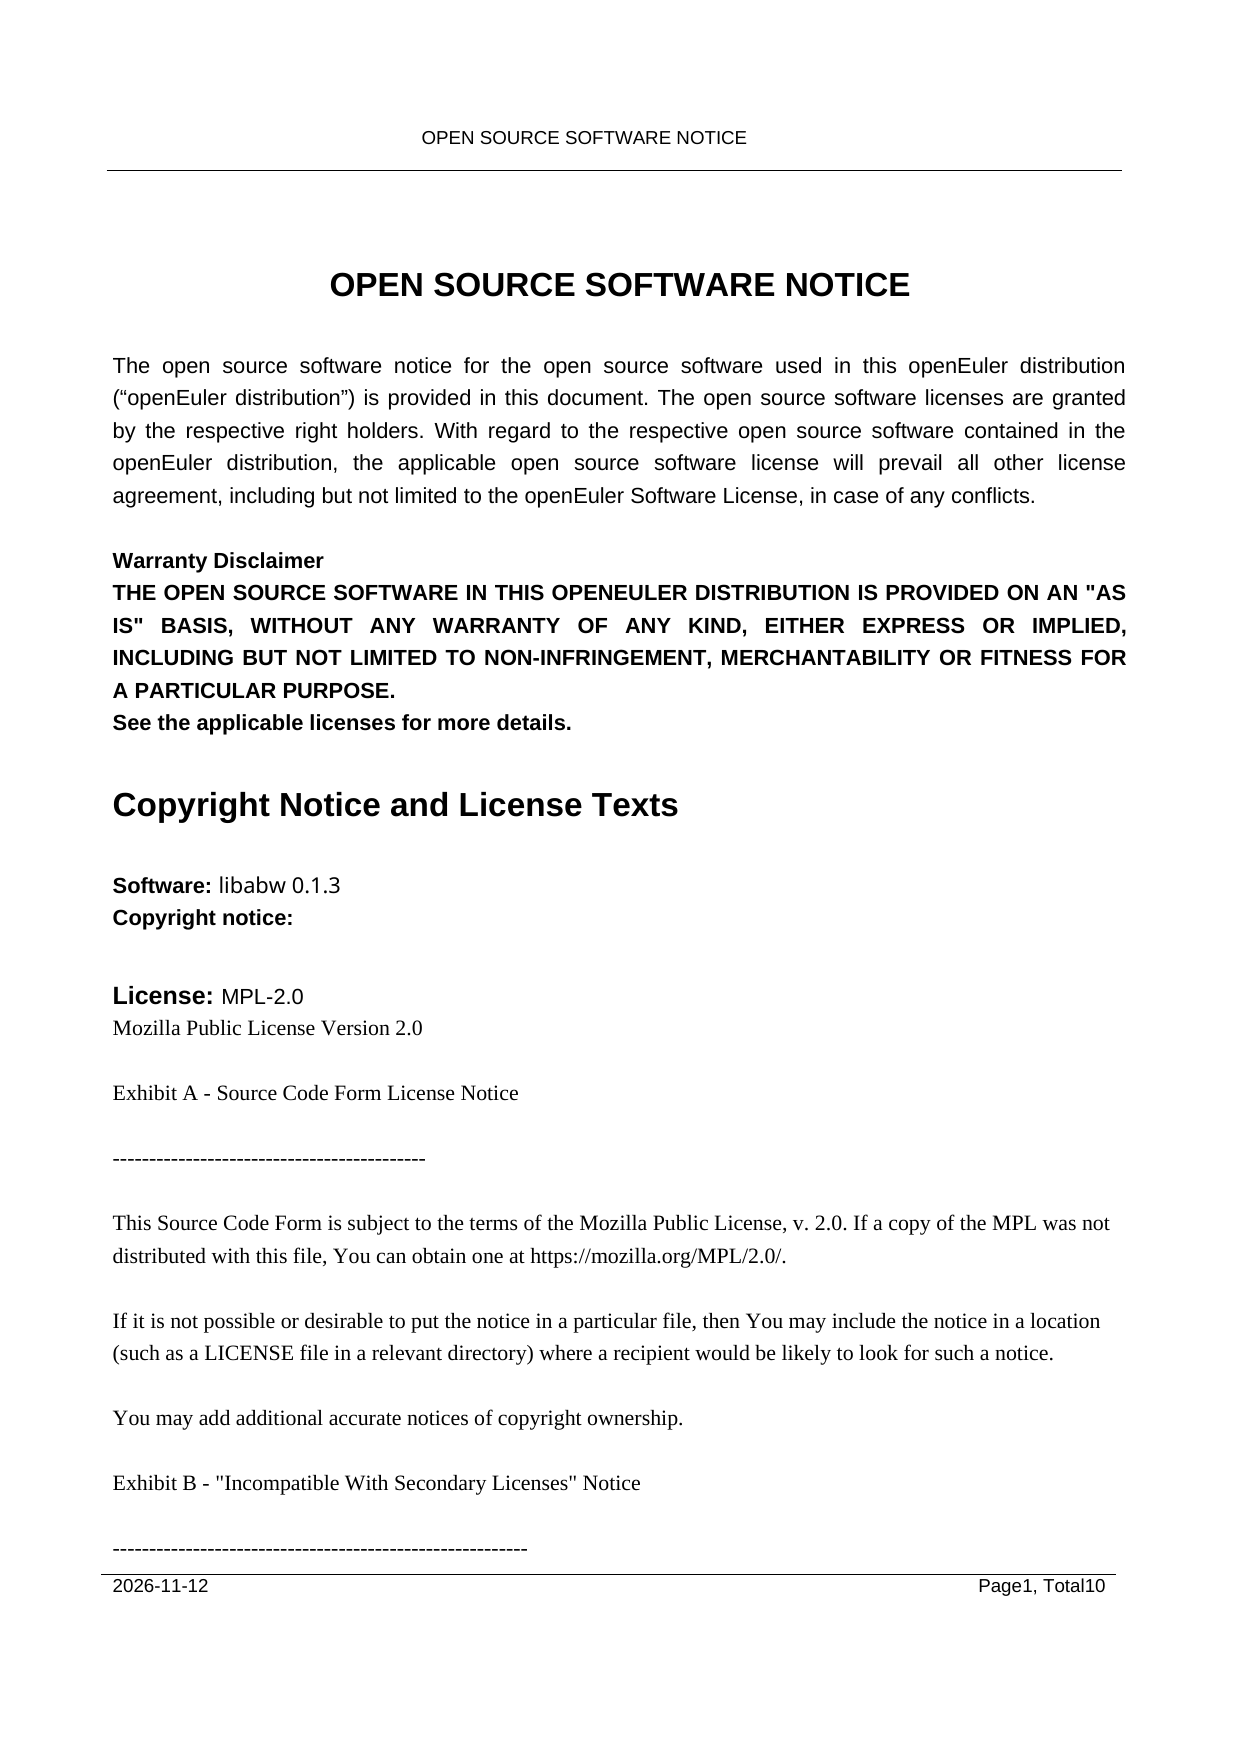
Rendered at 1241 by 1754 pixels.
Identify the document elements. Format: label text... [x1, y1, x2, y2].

text The open source software notice for the open source software used in this openEuler distribution (“openEuler distribution”) is provided in this document. The open source software licenses are granted by the respective right holders. With regard to the respective open source software contained in the openEuler distribution, the applicable open source software license will prevail all other license agreement, including but not limited to the openEuler Software License, in case of any conflicts. [112, 349, 1128, 511]
text OPEN SOURCE SOFTWARE NOTICE [112, 251, 1128, 316]
text Warranty Disclaimer [112, 544, 1128, 576]
text Copyright notice: [112, 901, 1128, 934]
text License: MPL-2.0 [112, 979, 1128, 1012]
title Software: libabw 0.1.3 [112, 869, 1128, 901]
text Copyright Notice and License Texts [112, 771, 1128, 836]
text THE OPEN SOURCE SOFTWARE IN THIS OPENEULER DISTRIBUTION IS PROVIDED ON AN "AS IS" BASIS, WITHOUT ANY WARRANTY OF ANY KIND, EITHER EXPRESS OR IMPLIED, INCLUDING BUT NOT LIMITED TO NON-INFRINGEMENT, MERCHANTABILITY OR FITNESS FOR A PARTICULAR PURPOSE. See the applicable licenses for more details. [112, 576, 1128, 739]
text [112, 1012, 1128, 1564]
